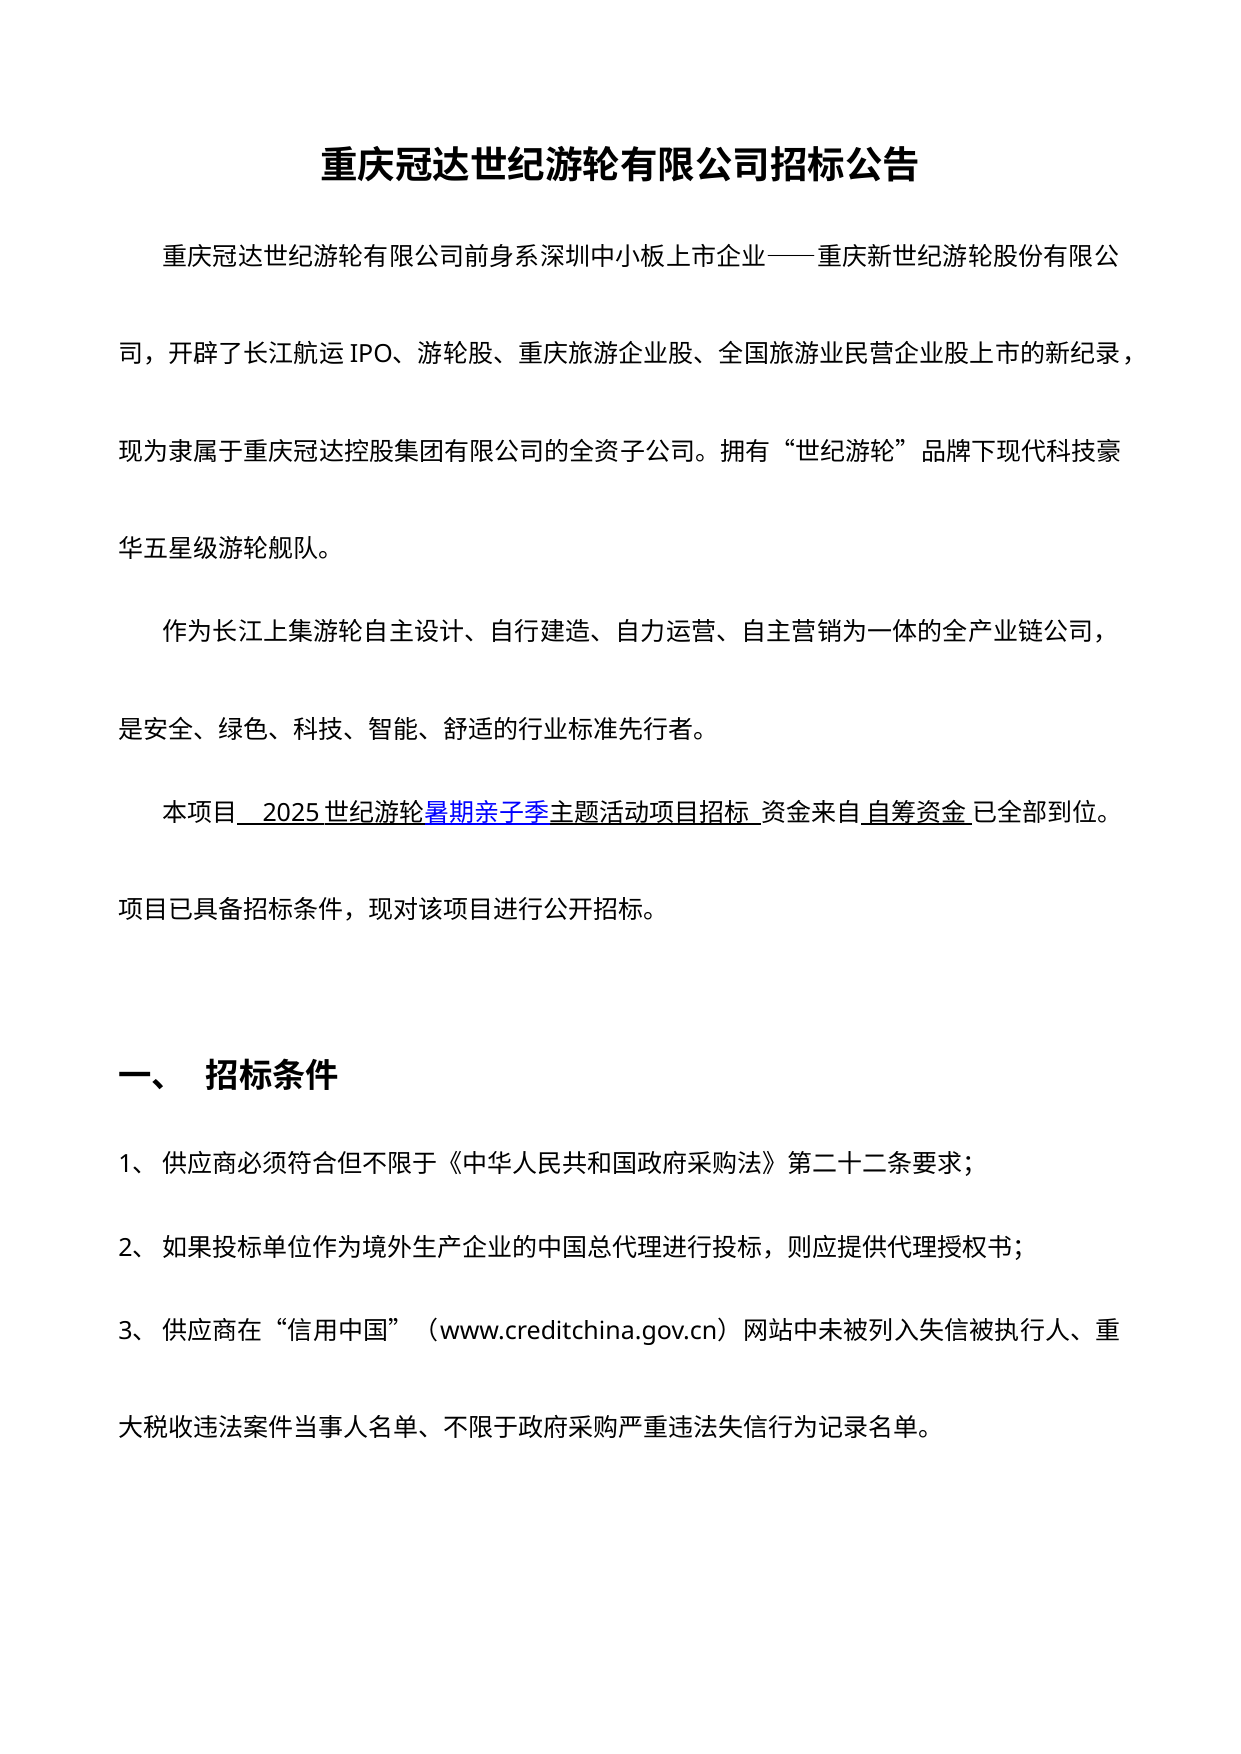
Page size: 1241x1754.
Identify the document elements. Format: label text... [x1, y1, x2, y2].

text 重庆冠达世纪游轮有限公司前身系深圳中小板上市企业——重庆新世纪游轮股份有限公司，开辟了长江航运IPO、游轮股、重庆旅游企业股、全国旅游业民营企业股上市的新纪录，现为隶属于重庆冠达控股集团有限公司的全资子公司。拥有“世纪游轮”品牌下现代科技豪华五星级游轮舰队。 [118, 222, 1122, 579]
list 供应商在“信用中国”（www.creditchina.gov.cn）网站中未被列入失信被执行人、重大税收违法案件当事人名单、不限于政府采购严重违法失信行为记录名单。 [118, 1296, 1122, 1458]
text 作为长江上集游轮自主设计、自行建造、自力运营、自主营销为一体的全产业链公司，是安全、绿色、科技、智能、舒适的行业标准先行者。 [118, 597, 1122, 760]
text 本项目 2025世纪游轮暑期亲子季主题活动项目招标 资金来自 自筹资金 已全部到位。项目已具备招标条件，现对该项目进行公开招标。 [118, 778, 1122, 940]
list 如果投标单位作为境外生产企业的中国总代理进行投标，则应提供代理授权书； [118, 1213, 1122, 1278]
text 重庆冠达世纪游轮有限公司招标公告 [118, 129, 1122, 194]
list 招标条件 [118, 1040, 1122, 1105]
list 供应商必须符合但不限于《中华人民共和国政府采购法》第二十二条要求； [118, 1129, 1122, 1194]
